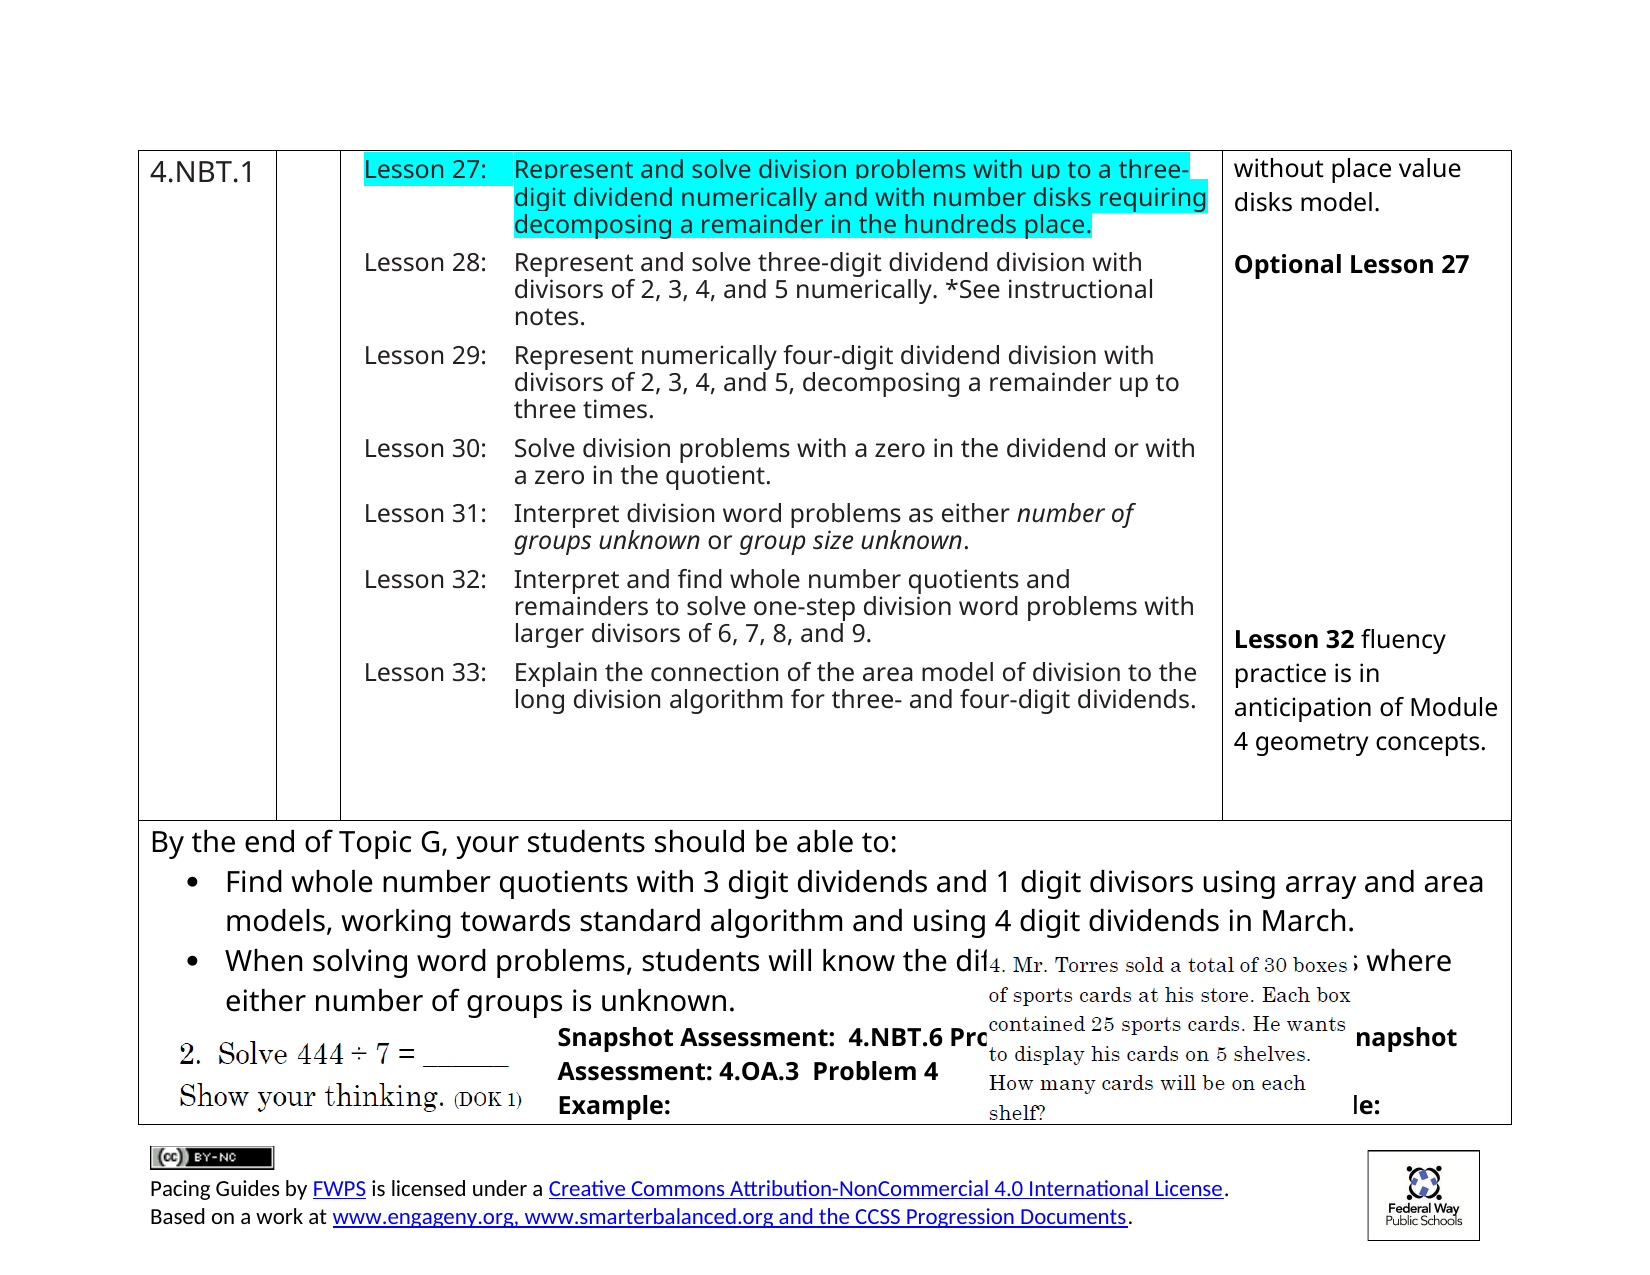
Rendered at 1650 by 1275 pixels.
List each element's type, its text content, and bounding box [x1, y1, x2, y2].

picture [1367, 1150, 1480, 1241]
picture [986, 948, 1355, 1124]
picture [172, 1032, 539, 1119]
table_cell G [277, 151, 340, 820]
picture [150, 1146, 275, 1170]
table_cell 4.OA.3 4.NBT.6 4.NBT.1 [139, 151, 276, 820]
